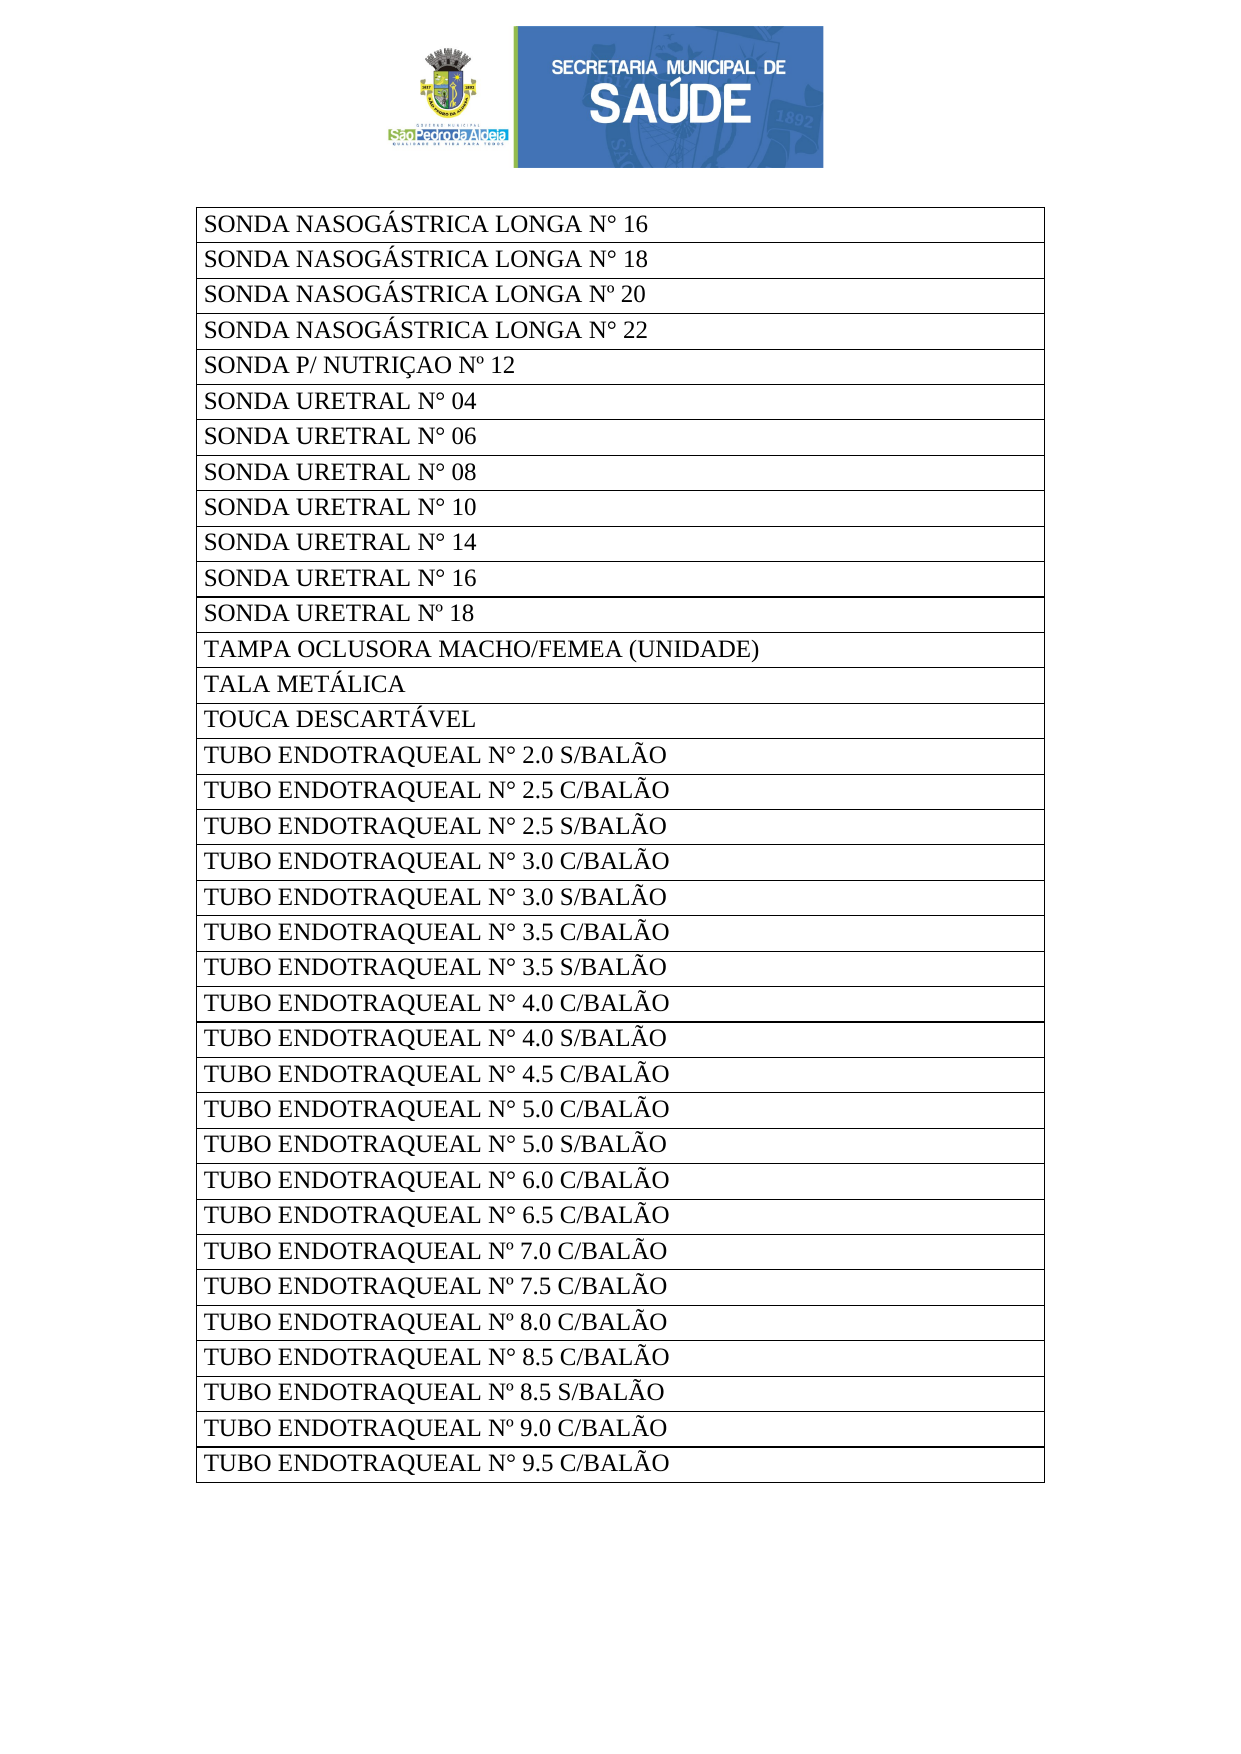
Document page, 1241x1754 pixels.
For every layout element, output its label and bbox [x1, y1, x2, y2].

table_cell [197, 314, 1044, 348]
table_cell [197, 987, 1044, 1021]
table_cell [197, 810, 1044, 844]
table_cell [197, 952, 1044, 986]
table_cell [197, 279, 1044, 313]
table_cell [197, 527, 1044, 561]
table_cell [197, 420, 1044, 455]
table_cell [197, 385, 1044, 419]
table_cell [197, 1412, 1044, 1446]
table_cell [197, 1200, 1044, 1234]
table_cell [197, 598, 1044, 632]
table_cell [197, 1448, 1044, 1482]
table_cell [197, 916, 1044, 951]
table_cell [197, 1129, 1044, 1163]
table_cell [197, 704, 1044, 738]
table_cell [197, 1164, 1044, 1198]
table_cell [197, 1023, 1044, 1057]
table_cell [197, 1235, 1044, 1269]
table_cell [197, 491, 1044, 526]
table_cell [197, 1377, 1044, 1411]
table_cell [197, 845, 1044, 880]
picture [381, 26, 824, 168]
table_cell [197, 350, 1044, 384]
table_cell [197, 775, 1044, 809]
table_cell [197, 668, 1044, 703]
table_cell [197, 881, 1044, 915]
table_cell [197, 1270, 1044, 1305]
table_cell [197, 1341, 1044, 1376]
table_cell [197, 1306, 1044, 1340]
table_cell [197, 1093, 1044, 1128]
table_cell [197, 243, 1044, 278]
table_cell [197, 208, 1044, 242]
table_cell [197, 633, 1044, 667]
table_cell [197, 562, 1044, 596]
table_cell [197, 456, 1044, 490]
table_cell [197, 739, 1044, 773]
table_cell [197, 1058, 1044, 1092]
